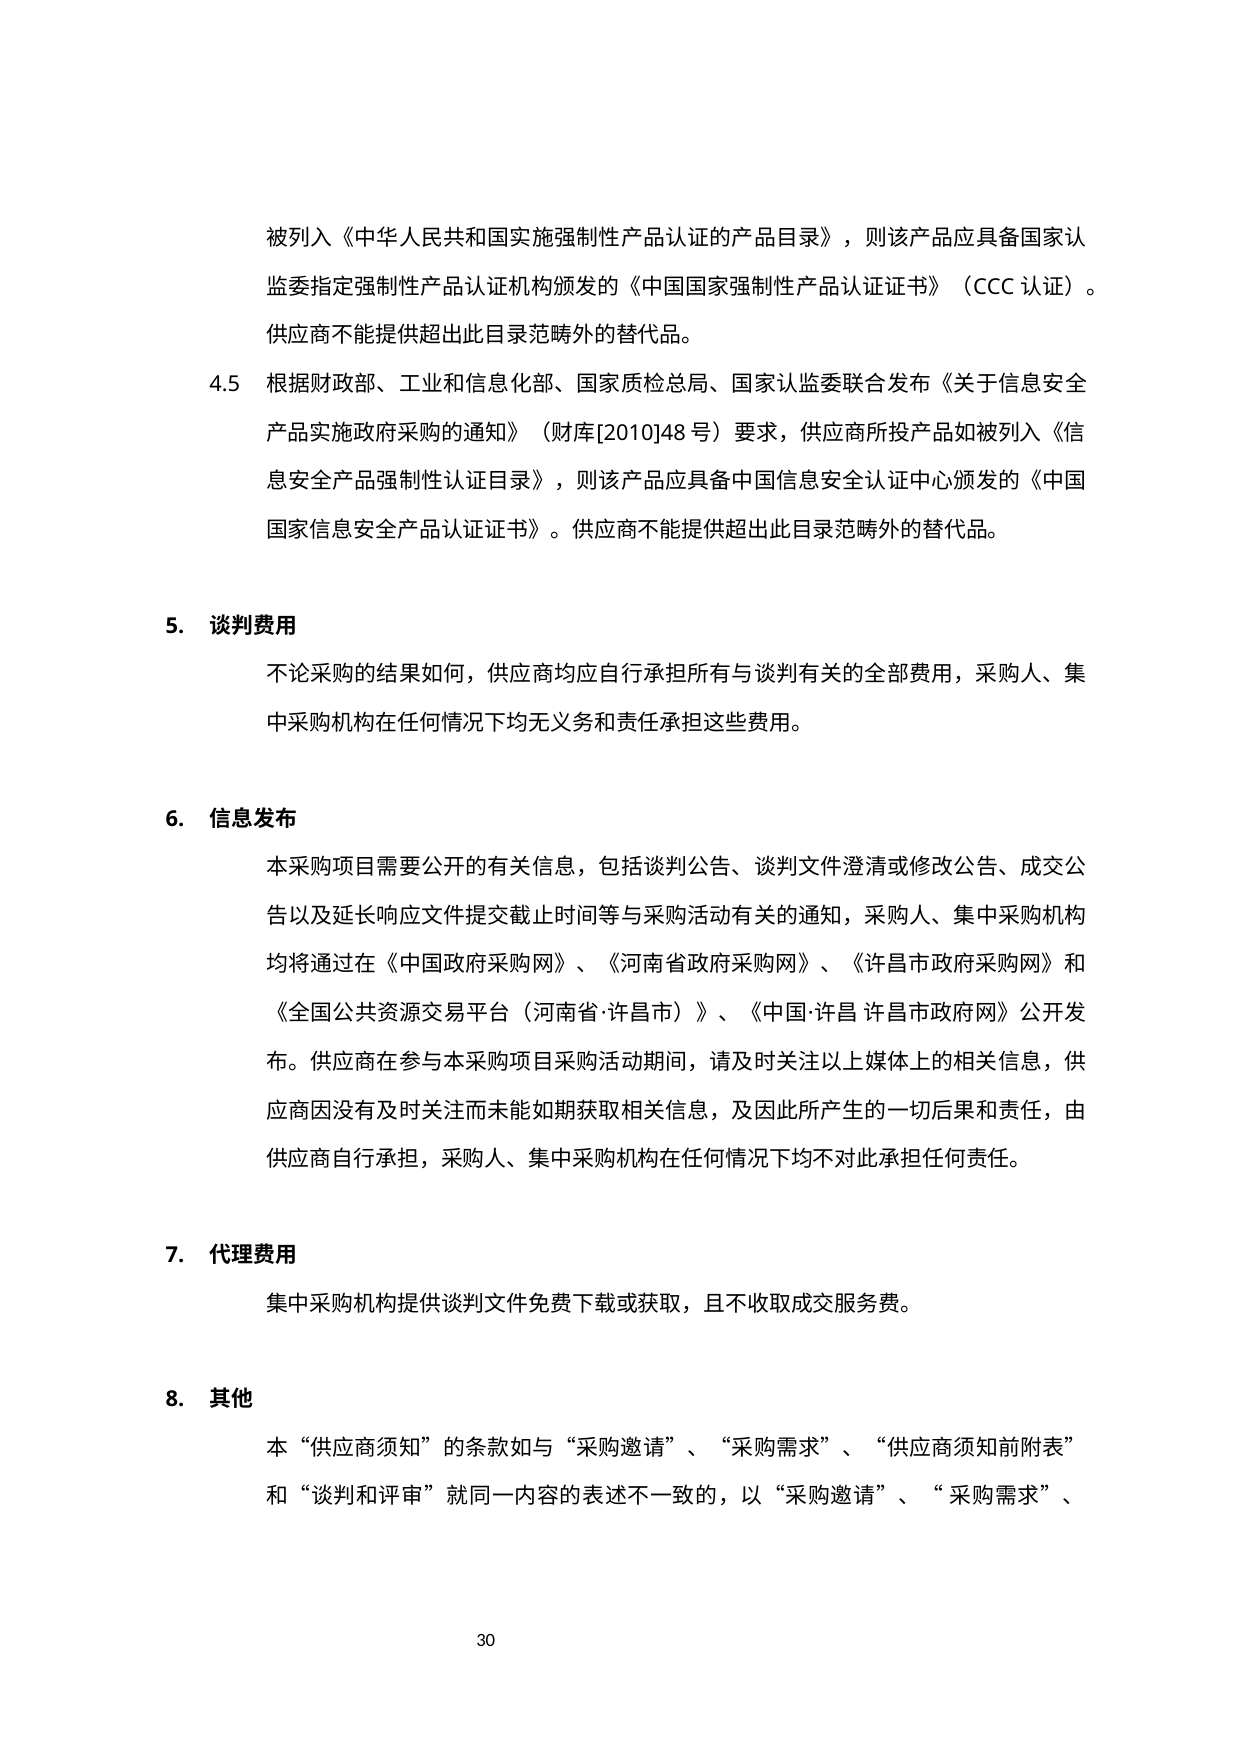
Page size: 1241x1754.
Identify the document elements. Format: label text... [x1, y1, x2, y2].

text 本采购项目需要公开的有关信息，包括谈判公告、谈判文件澄清或修改公告、成交公告以及延长响应文件提交截止时间等与采购活动有关的通知，采购人、集中采购机构均将通过在《中国政府采购网》、《河南省政府采购网》、《许昌市政府采购网》和《全国公共资源交易平台（河南省·许昌市）》、《中国·许昌 许昌市政府网》公开发布。供应商在参与本采购项目采购活动期间，请及时关注以上媒体上的相关信息，供应商因没有及时关注而未能如期获取相关信息，及因此所产生的一切后果和责任，由供应商自行承担，采购人、集中采购机构在任何情况下均不对此承担任何责任。 [266, 848, 1087, 1173]
list 谈判费用 [165, 607, 1087, 640]
list 集中采购机构提供谈判文件免费下载或获取，且不收取成交服务费。 [266, 1285, 1087, 1318]
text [266, 1429, 1087, 1510]
list 其他 [165, 1381, 1087, 1413]
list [209, 219, 1087, 349]
list 根据财政部、工业和信息化部、国家质检总局、国家认监委联合发布《关于信息安全产品实施政府采购的通知》（财库[2010]48号）要求，供应商所投产品如被列入《信息安全产品强制性认证目录》，则该产品应具备中国信息安全认证中心颁发的《中国国家信息安全产品认证证书》。供应商不能提供超出此目录范畴外的替代品。 [209, 365, 1087, 544]
text 不论采购的结果如何，供应商均应自行承担所有与谈判有关的全部费用，采购人、集中采购机构在任何情况下均无义务和责任承担这些费用。 [266, 656, 1087, 737]
list 信息发布 [165, 800, 1087, 833]
list 代理费用 [165, 1237, 1087, 1269]
